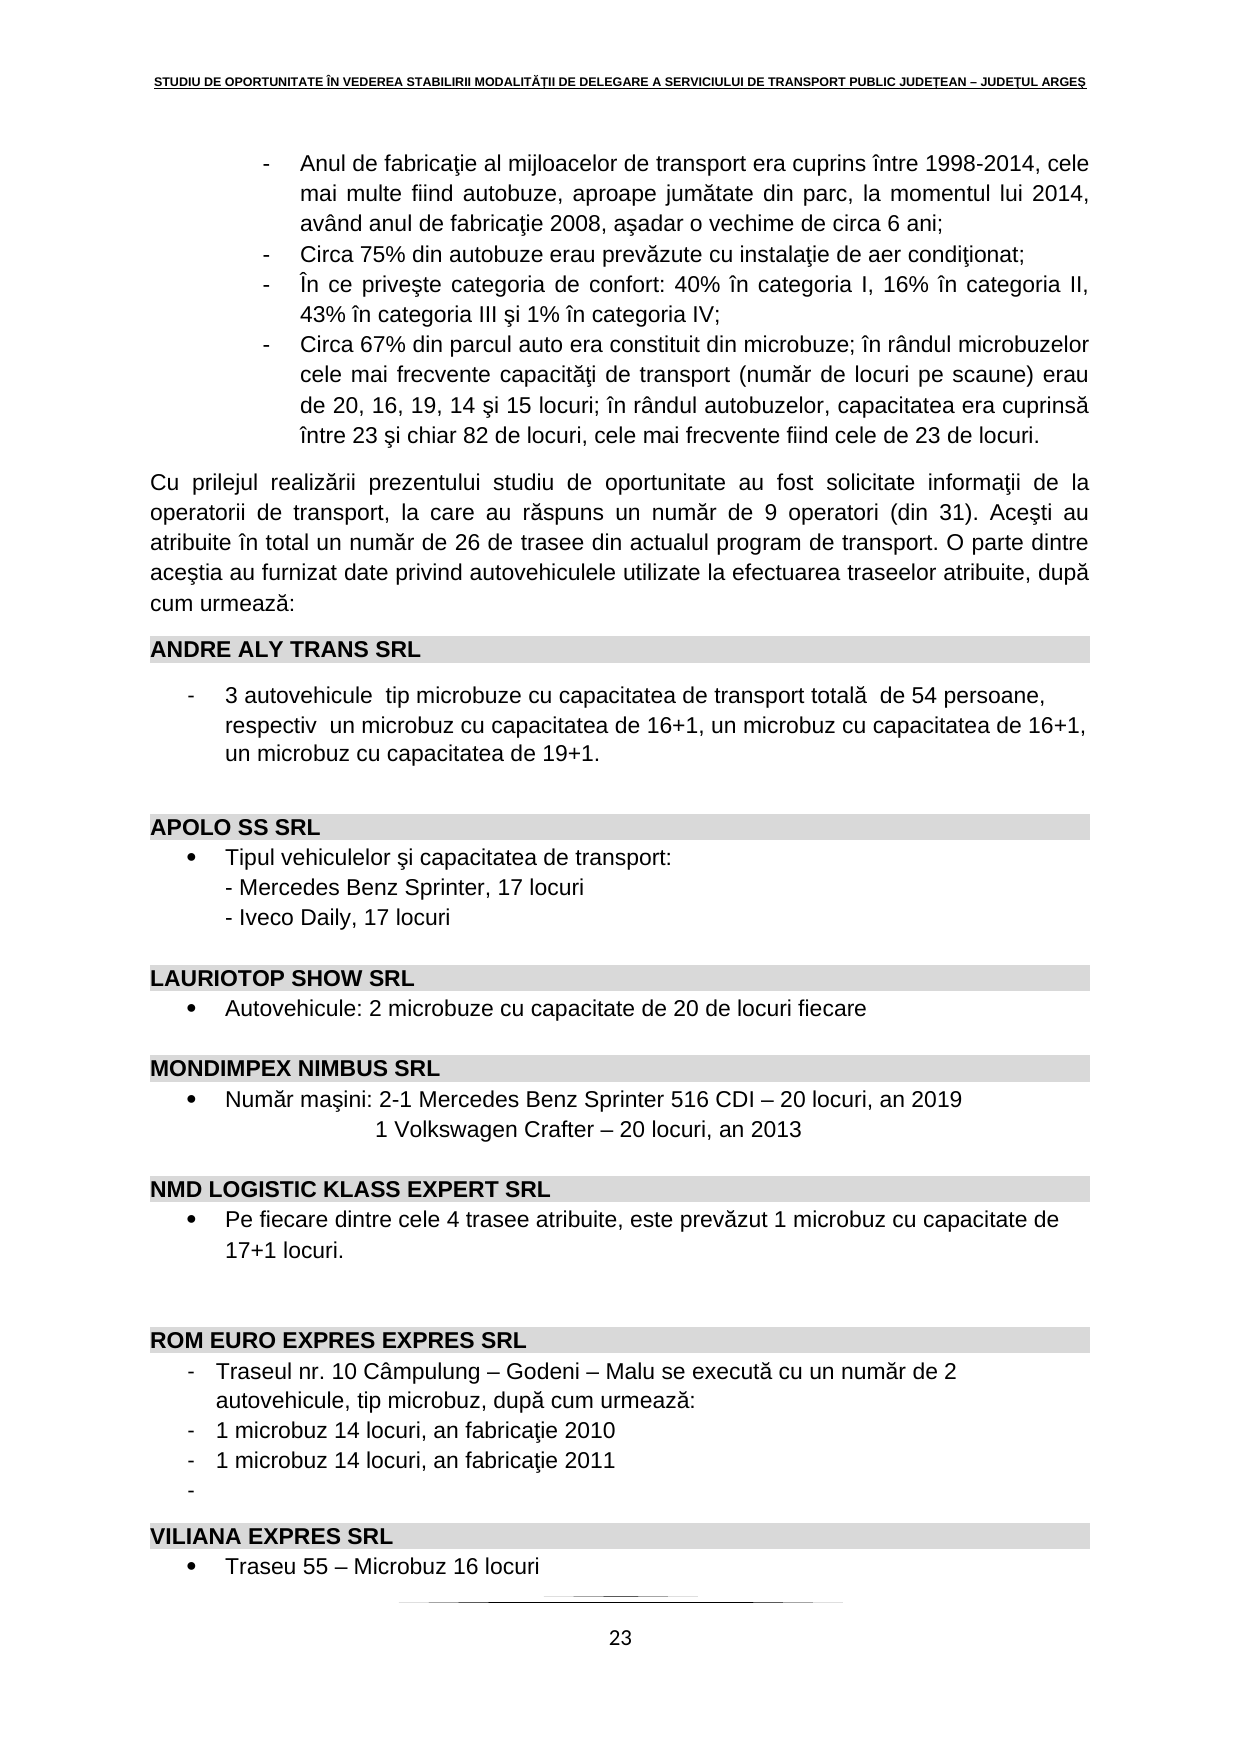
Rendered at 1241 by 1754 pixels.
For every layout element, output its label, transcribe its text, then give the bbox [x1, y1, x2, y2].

list Autovehicule: 2 microbuze cu capacitate de 20 de locuri fiecare [187, 995, 1090, 1021]
text ROM EURO EXPRES EXPRES SRL [150, 1327, 1090, 1353]
list În ce priveşte categoria de confort: 40% în categoria I, 16% în categoria II, 43% în categoria III şi 1% în categoria IV; [262, 271, 1090, 327]
list Anul de fabricaţie al mijloacelor de transport era cuprins între 1998-2014, cele mai multe fiind autobuze, aproape jumătate din parc, la momentul lui 2014, având anul de fabricaţie 2008, aşadar o vechime de circa 6 ani; [262, 150, 1090, 237]
text Cu prilejul realizării prezentului studiu de oportunitate au fost solicitate informaţii de la operatorii de transport, la care au răspuns un număr de 9 operatori (din 31). Aceşti au atribuite în total un număr de 26 de trasee din actualul program de transport. O parte dintre aceştia au furnizat date privind autovehiculele utilizate la efectuarea traseelor atribuite, după cum urmează: [150, 469, 1090, 616]
list 1 microbuz 14 locuri, an fabricaţie 2011 [187, 1446, 1090, 1474]
list Număr maşini: 2-1 Mercedes Benz Sprinter 516 CDI – 20 locuri, an 2019 [187, 1086, 1090, 1112]
list 1 microbuz 14 locuri, an fabricaţie 2010 [187, 1416, 1090, 1444]
text - Iveco Daily, 17 locuri [225, 904, 1090, 931]
list Circa 75% din autobuze erau prevăzute cu instalaţie de aer condiţionat; [262, 241, 1090, 267]
list Pe fiecare dintre cele 4 trasee atribuite, este prevăzut 1 microbuz cu capacitate de 17+1 locuri. [187, 1206, 1090, 1263]
text VILIANA EXPRES SRL [150, 1523, 1090, 1549]
text NMD LOGISTIC KLASS EXPERT SRL [150, 1176, 1090, 1202]
text ANDRE ALY TRANS SRL [150, 636, 1090, 663]
list Tipul vehiculelor şi capacitatea de transport: [187, 844, 1090, 870]
list Traseu 55 – Microbuz 16 locuri [187, 1553, 1090, 1580]
text 1 Volkswagen Crafter – 20 locuri, an 2013 [300, 1116, 1090, 1142]
text - Mercedes Benz Sprinter, 17 locuri [225, 874, 1090, 900]
list 3 autovehicule tip microbuze cu capacitatea de transport totală de 54 persoane, respectiv un microbuz cu capacitatea de 16+1, un microbuz cu capacitatea de 16+1, un microbuz cu capacitatea de 19+1. [187, 682, 1090, 766]
text LAURIOTOP SHOW SRL [150, 965, 1090, 991]
list Traseul nr. 10 Câmpulung – Godeni – Malu se execută cu un număr de 2 autovehicule, tip microbuz, după cum urmează: [187, 1357, 1090, 1414]
text MONDIMPEX NIMBUS SRL [150, 1055, 1090, 1082]
text APOLO SS SRL [150, 814, 1090, 840]
list Circa 67% din parcul auto era constituit din microbuze; în rândul microbuzelor cele mai frecvente capacităţi de transport (număr de locuri pe scaune) erau de 20, 16, 19, 14 şi 15 locuri; în rândul autobuzelor, capacitatea era cuprinsă între 23 şi chiar 82 de locuri, cele mai frecvente fiind cele de 23 de locuri. [262, 331, 1090, 448]
